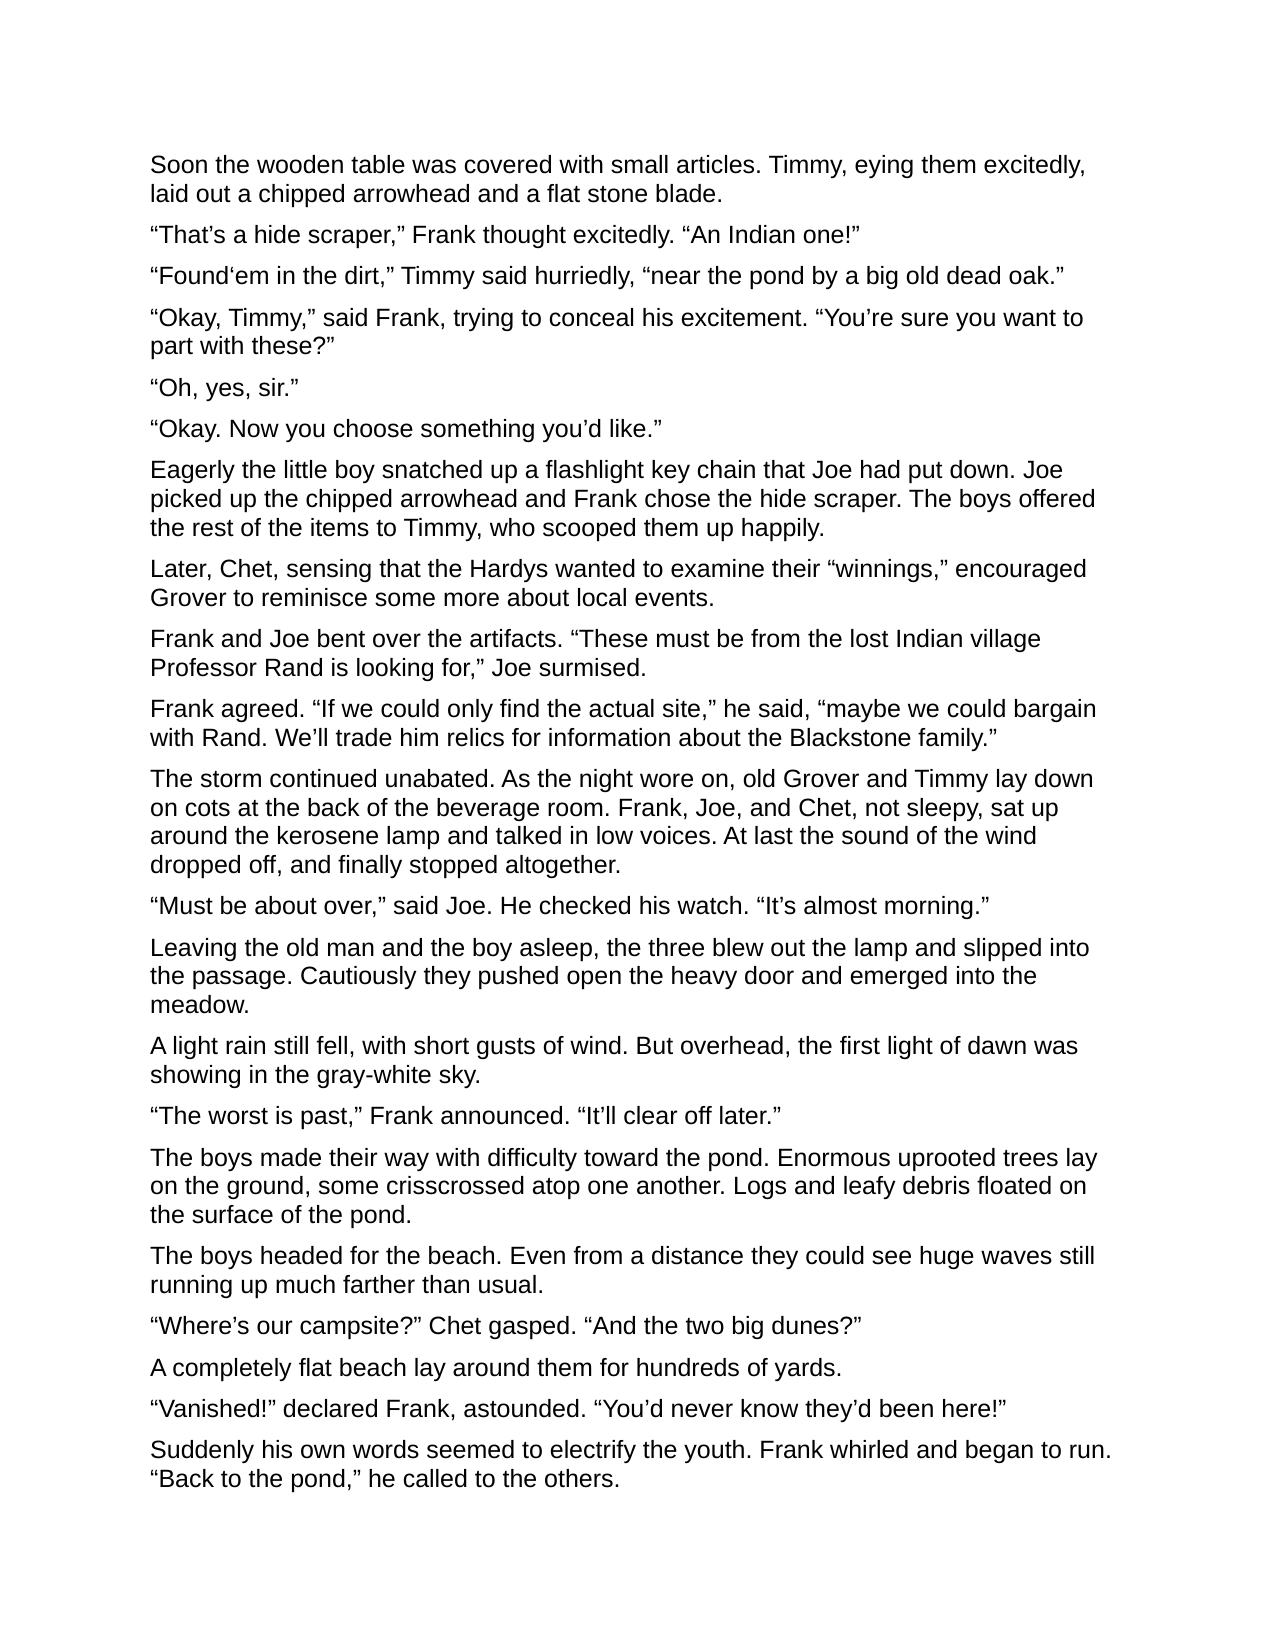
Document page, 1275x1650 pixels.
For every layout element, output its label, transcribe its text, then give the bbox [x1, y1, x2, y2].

text “That’s a hide scraper,” Frank thought excitedly. “An Indian one!” [150, 220, 1125, 249]
text A completely flat beach lay around them for hundreds of yards. [150, 1352, 1125, 1381]
text “Must be about over,” said Joe. He checked his watch. “It’s almost morning.” [150, 891, 1125, 920]
text “Okay, Timmy,” said Frank, trying to conceal his excitement. “You’re sure you want to part with these?” [150, 302, 1125, 360]
text “Okay. Now you choose something you’d like.” [150, 414, 1125, 442]
text Frank and Joe bent over the artifacts. “These must be from the lost Indian village Professor Rand is looking for,” Joe surmised. [150, 624, 1125, 681]
text “Oh, yes, sir.” [150, 372, 1125, 401]
text The boys made their way with difficulty toward the pond. Enormous uprooted trees lay on the ground, some crisscrossed atop one another. Logs and leafy debris floated on the surface of the pond. [150, 1142, 1125, 1229]
text Later, Chet, sensing that the Hardys wanted to examine their “winnings,” encouraged Grover to reminisce some more about local events. [150, 554, 1125, 611]
text “Found‘em in the dirt,” Timmy said hurriedly, “near the pond by a big old dead oak.” [150, 261, 1125, 290]
text “The worst is past,” Frank announced. “It’ll clear off later.” [150, 1101, 1125, 1130]
text Suddenly his own words seemed to electrify the youth. Frank whirled and began to run. “Back to the pond,” he called to the others. [150, 1435, 1125, 1492]
text Eagerly the little boy snatched up a flashlight key chain that Joe had put down. Joe picked up the chipped arrowhead and Frank chose the hide scraper. The boys offered the rest of the items to Timmy, who scooped them up happily. [150, 455, 1125, 541]
text The boys headed for the beach. Even from a distance they could see huge waves still running up much farther than usual. [150, 1241, 1125, 1299]
text Soon the wooden table was covered with small articles. Timmy, eying them excitedly, laid out a chipped arrowhead and a flat stone blade. [150, 150, 1125, 207]
text “Where’s our campsite?” Chet gasped. “And the two big dunes?” [150, 1311, 1125, 1340]
text The storm continued unabated. As the night wore on, old Grover and Timmy lay down on cots at the back of the beverage room. Frank, Joe, and Chet, not sleepy, sat up around the kerosene lamp and talked in low voices. At last the sound of the wind dropped off, and finally stopped altogether. [150, 764, 1125, 879]
text “Vanished!” declared Frank, astounded. “You’d never know they’d been here!” [150, 1394, 1125, 1422]
text A light rain still fell, with short gusts of wind. But overhead, the first light of dawn was showing in the gray-white sky. [150, 1031, 1125, 1089]
text Frank agreed. “If we could only find the actual site,” he said, “maybe we could bargain with Rand. We’ll trade him relics for information about the Blackstone family.” [150, 694, 1125, 751]
text Leaving the old man and the boy asleep, the three blew out the lamp and slipped into the passage. Cautiously they pushed open the heavy door and emerged into the meadow. [150, 932, 1125, 1019]
